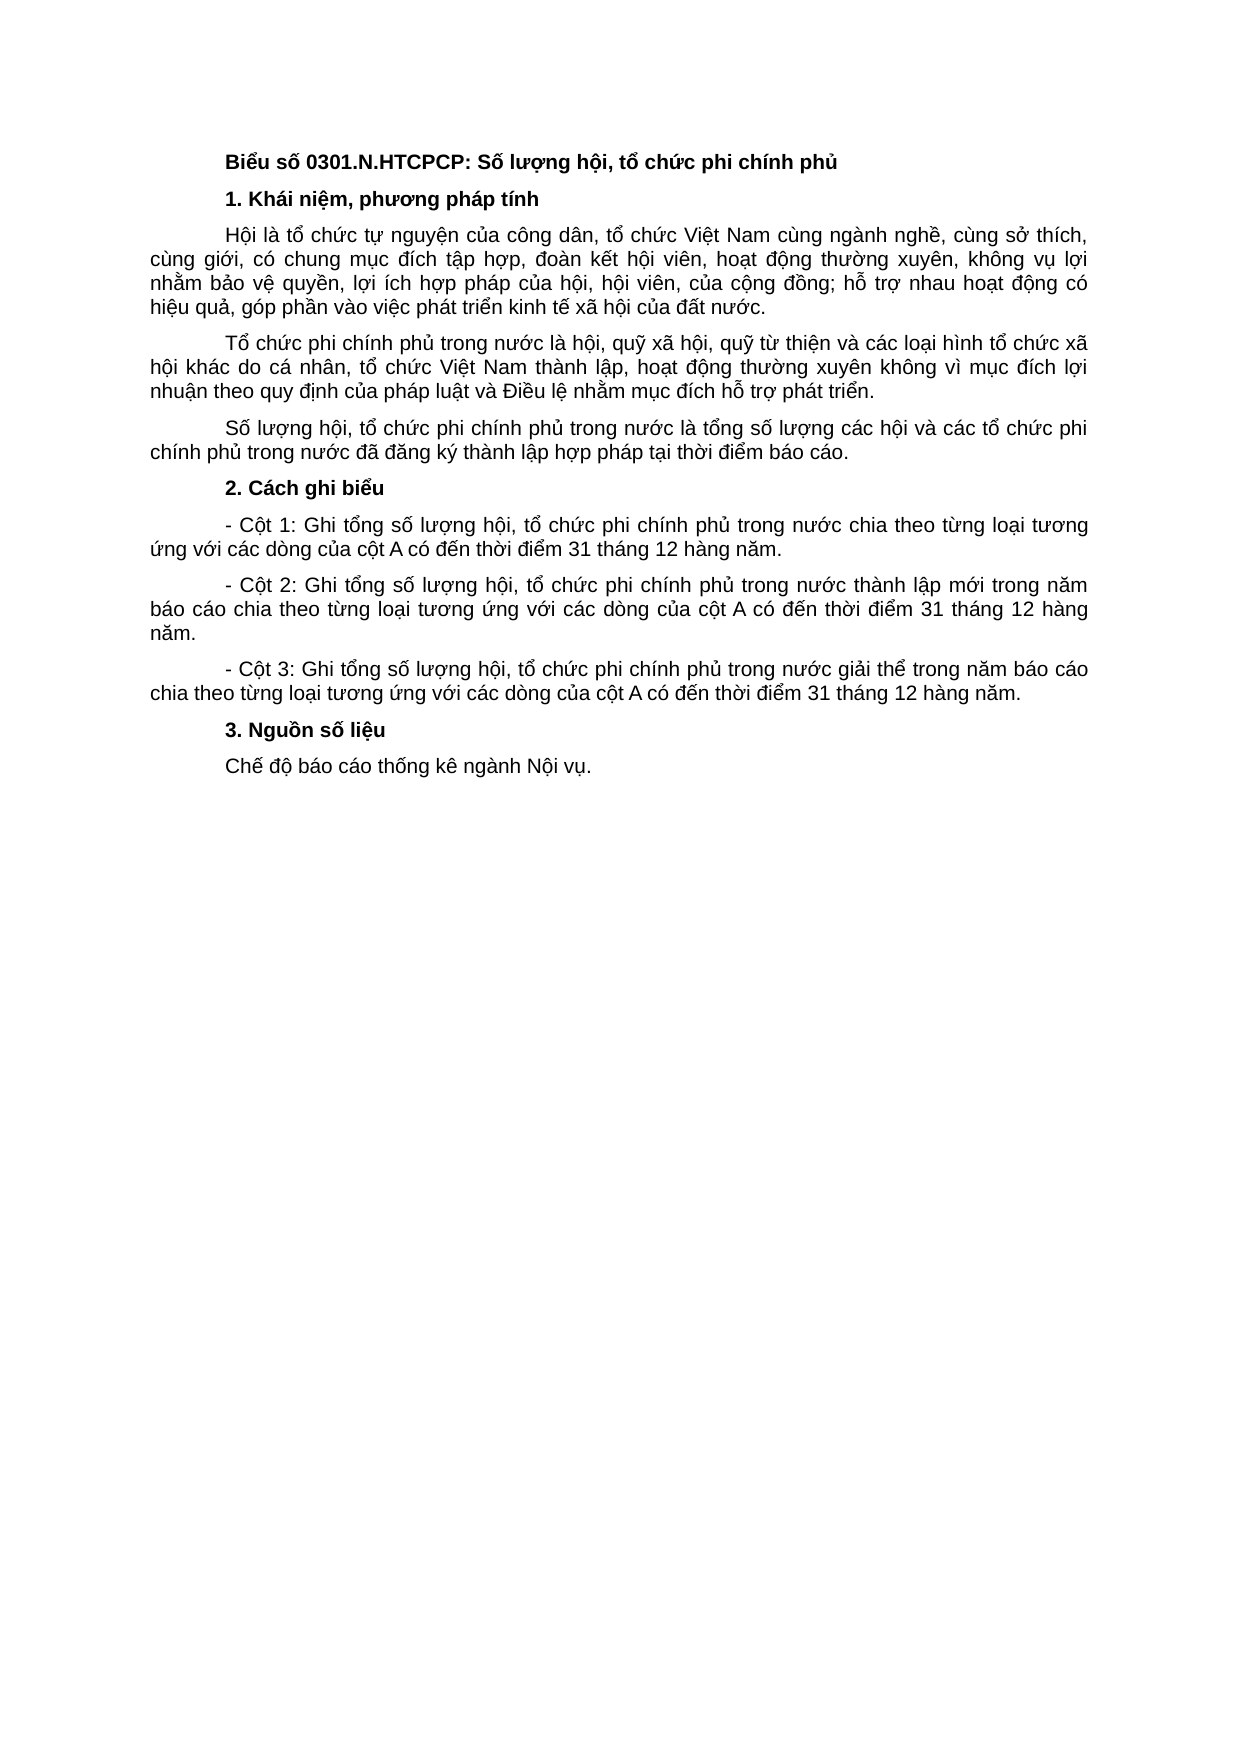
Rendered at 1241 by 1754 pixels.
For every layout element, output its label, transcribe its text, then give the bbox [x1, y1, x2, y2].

text 3. Nguồn số liệu [150, 718, 1090, 742]
text - Cột 2: Ghi tổng số lượng hội, tổ chức phi chính phủ trong nước thành lập mới trong năm báo cáo chia theo từng loại tương ứng với các dòng của cột A có đến thời điểm 31 tháng 12 hàng năm. [150, 573, 1090, 645]
text Chế độ báo cáo thống kê ngành Nội vụ. [150, 754, 1090, 778]
text Tổ chức phi chính phủ trong nước là hội, quỹ xã hội, quỹ từ thiện và các loại hình tổ chức xã hội khác do cá nhân, tổ chức Việt Nam thành lập, hoạt động thường xuyên không vì mục đích lợi nhuận theo quy định của pháp luật và Điều lệ nhằm mục đích hỗ trợ phát triển. [150, 331, 1090, 403]
text Hội là tổ chức tự nguyện của công dân, tổ chức Việt Nam cùng ngành nghề, cùng sở thích, cùng giới, có chung mục đích tập hợp, đoàn kết hội viên, hoạt động thường xuyên, không vụ lợi nhằm bảo vệ quyền, lợi ích hợp pháp của hội, hội viên, của cộng đồng; hỗ trợ nhau hoạt động có hiệu quả, góp phần vào việc phát triển kinh tế xã hội của đất nước. [150, 223, 1090, 319]
text Biểu số 0301.N.HTCPCP: Số lượng hội, tổ chức phi chính phủ [150, 150, 1090, 174]
text 1. Khái niệm, phương pháp tính [150, 186, 1090, 210]
text - Cột 1: Ghi tổng số lượng hội, tổ chức phi chính phủ trong nước chia theo từng loại tương ứng với các dòng của cột A có đến thời điểm 31 tháng 12 hàng năm. [150, 512, 1090, 560]
text - Cột 3: Ghi tổng số lượng hội, tổ chức phi chính phủ trong nước giải thể trong năm báo cáo chia theo từng loại tương ứng với các dòng của cột A có đến thời điểm 31 tháng 12 hàng năm. [150, 657, 1090, 705]
text Số lượng hội, tổ chức phi chính phủ trong nước là tổng số lượng các hội và các tổ chức phi chính phủ trong nước đã đăng ký thành lập hợp pháp tại thời điểm báo cáo. [150, 416, 1090, 463]
text 2. Cách ghi biểu [150, 476, 1090, 500]
